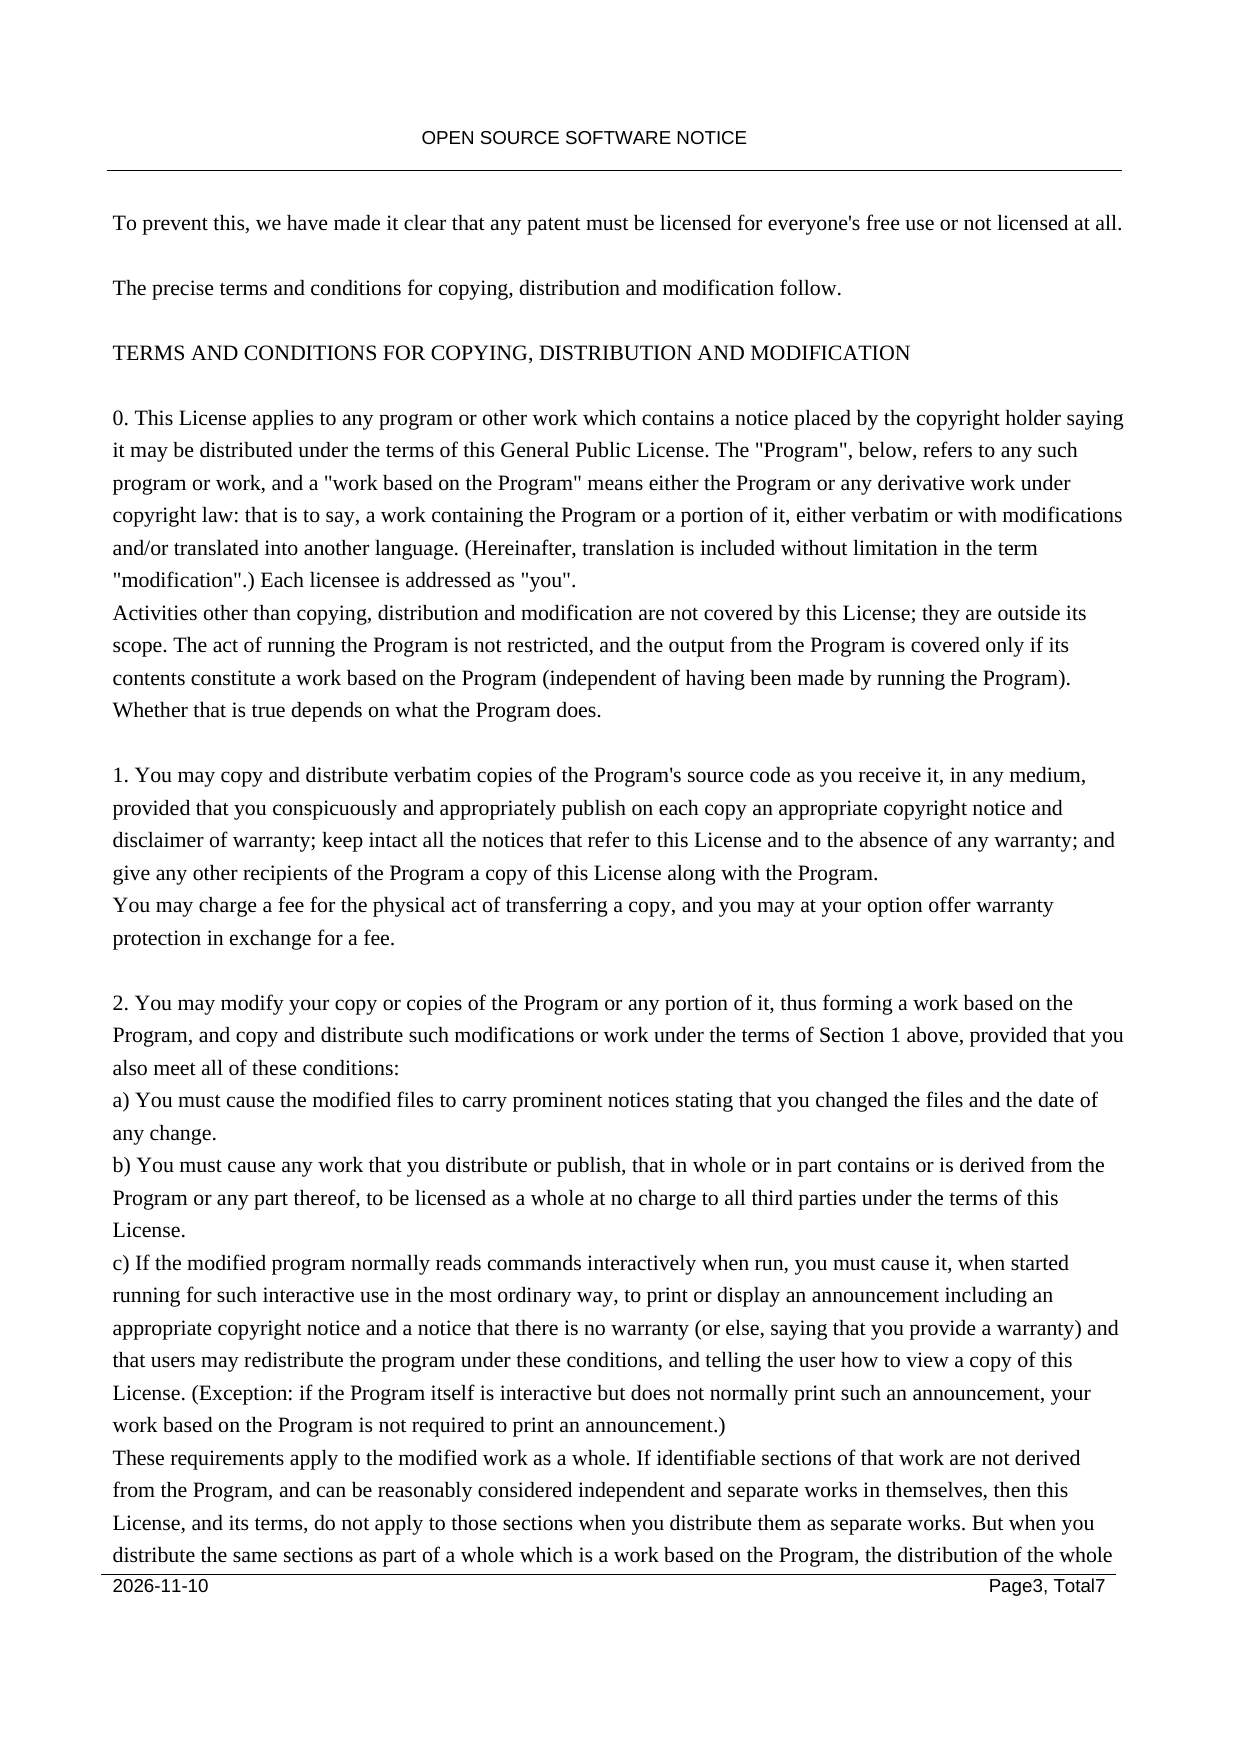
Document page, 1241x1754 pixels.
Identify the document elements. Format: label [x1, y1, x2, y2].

text [112, 206, 1128, 1571]
